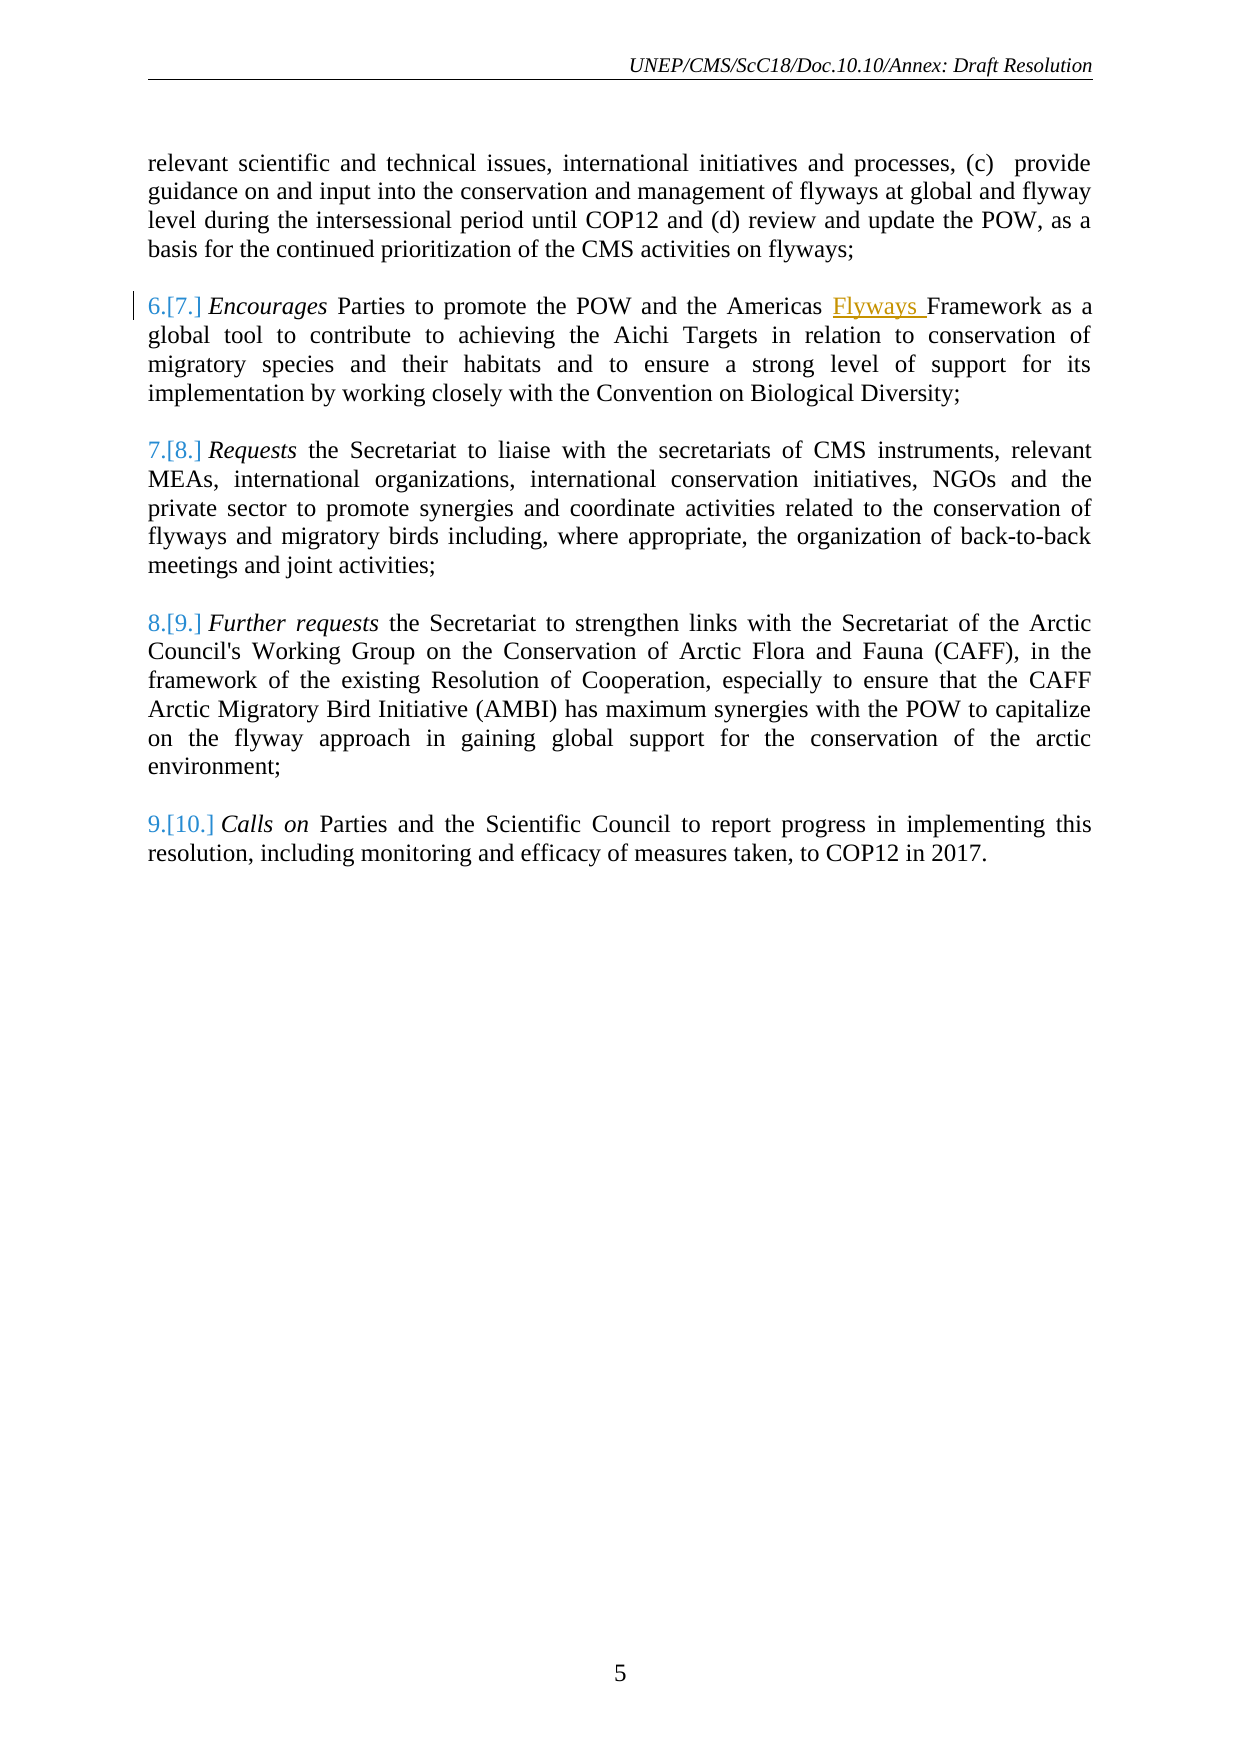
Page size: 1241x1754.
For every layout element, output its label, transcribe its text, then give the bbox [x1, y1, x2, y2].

list Further requests the Secretariat to strengthen links with the Secretariat of the Arctic Council's Working Group on the Conservation of Arctic Flora and Fauna (CAFF), in the framework of the existing Resolution of Cooperation, especially to ensure that the CAFF Arctic Migratory Bird Initiative (AMBI) has maximum synergies with the POW to capitalize on the flyway approach in gaining global support for the conservation of the arctic environment; [148, 608, 1092, 780]
list Requests the Secretariat to liaise with the secretariats of CMS instruments, relevant MEAs, international organizations, international conservation initiatives, NGOs and the private sector to promote synergies and coordinate activities related to the conservation of flyways and migratory birds including, where appropriate, the organization of back-to-back meetings and joint activities; [148, 435, 1092, 579]
list Encourages Parties to promote the POW and the Americas Framework as a global tool to contribute to achieving the Aichi Targets in relation to conservation of migratory species and their habitats and to ensure a strong level of support for its implementation by working closely with the Convention on Biological Diversity; [148, 291, 1092, 406]
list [148, 148, 1092, 263]
list Calls on Parties and the Scientific Council to report progress in implementing this resolution, including monitoring and efficacy of measures taken, to COP12 in 2017. [148, 809, 1092, 866]
